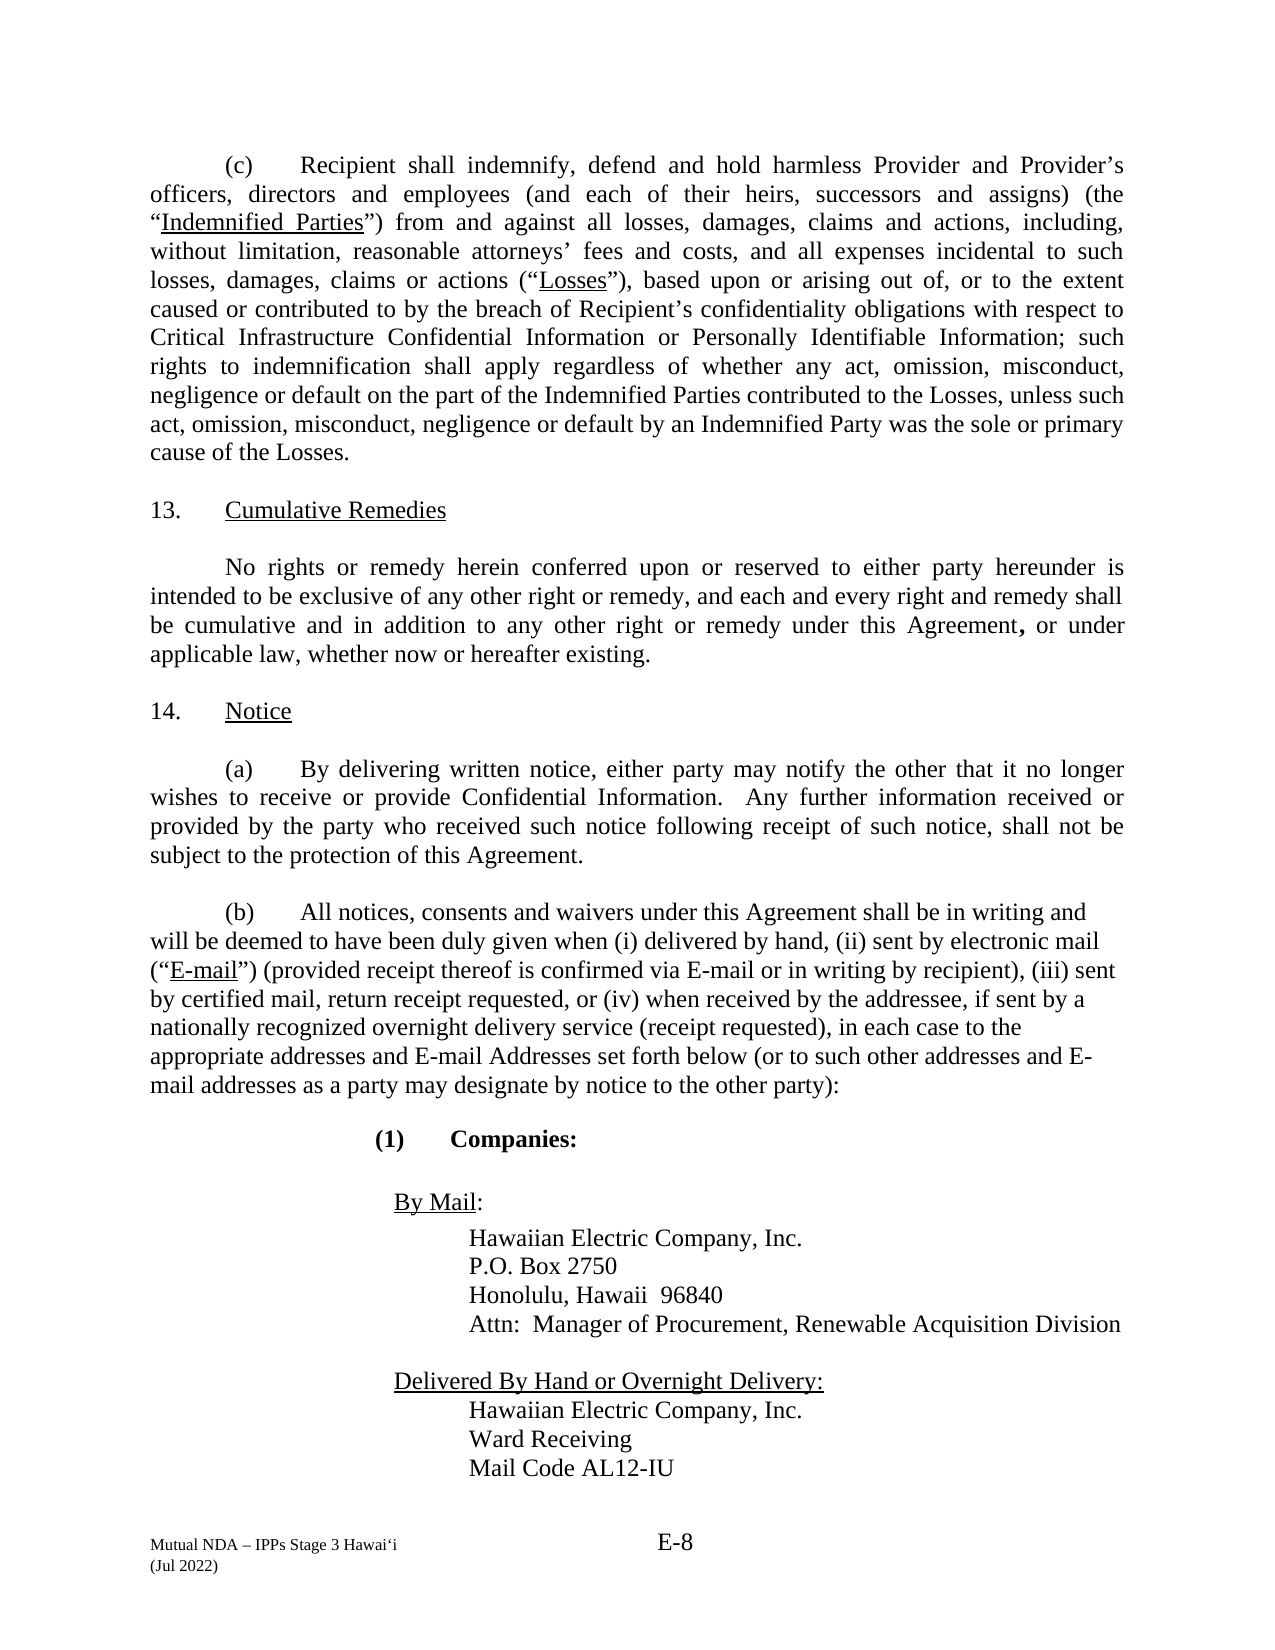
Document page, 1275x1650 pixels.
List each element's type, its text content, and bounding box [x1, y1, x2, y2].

text Mail Code AL12-IU [469, 1453, 1125, 1481]
text Honolulu, Hawaii 96840 [469, 1280, 1125, 1309]
list Notice [150, 696, 1125, 725]
text No rights or remedy herein conferred upon or reserved to either party hereunder is intended to be exclusive of any other right or remedy, and each and every right and remedy shall be cumulative and in addition to any other right or remedy under this Agreement, or under applicable law, whether now or hereafter existing. [150, 552, 1125, 667]
list Recipient shall indemnify, defend and hold harmless Provider and Provider’s officers, directors and employees (and each of their heirs, successors and assigns) (the “Indemnified Parties”) from and against all losses, damages, claims and actions, including, without limitation, reasonable attorneys’ fees and costs, and all expenses incidental to such losses, damages, claims or actions (“Losses”), based upon or arising out of, or to the extent caused or contributed to by the breach of Recipient’s confidentiality obligations with respect to Critical Infrastructure Confidential Information or Personally Identifiable Information; such rights to indemnification shall apply regardless of whether any act, omission, misconduct, negligence or default on the part of the Indemnified Parties contributed to the Losses, unless such act, omission, misconduct, negligence or default by an Indemnified Party was the sole or primary cause of the Losses. [150, 150, 1125, 466]
text Hawaiian Electric Company, Inc. [469, 1223, 1125, 1251]
list Cumulative Remedies [150, 495, 1125, 524]
text (1) Companies: [375, 1124, 1125, 1152]
text Hawaiian Electric Company, Inc. [469, 1395, 1125, 1424]
text Delivered By Hand or Overnight Delivery: [150, 1366, 1125, 1395]
text (b) All notices, consents and waivers under this Agreement shall be in writing and will be deemed to have been duly given when (i) delivered by hand, (ii) sent by electronic mail (“E-mail”) (provided receipt thereof is confirmed via E-mail or in writing by recipient), (iii) sent by certified mail, return receipt requested, or (iv) when received by the addressee, if sent by a nationally recognized overnight delivery service (receipt requested), in each case to the appropriate addresses and E-mail Addresses set forth below (or to such other addresses and E-mail addresses as a party may designate by notice to the other party): [150, 897, 1125, 1099]
text P.O. Box 2750 [469, 1251, 1125, 1280]
text Ward Receiving [469, 1424, 1125, 1453]
list By delivering written notice, either party may notify the other that it no longer wishes to receive or provide Confidential Information. Any further information received or provided by the party who received such notice following receipt of such notice, shall not be subject to the protection of this Agreement. [150, 754, 1125, 869]
text By Mail: [150, 1187, 1125, 1215]
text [469, 1309, 1125, 1338]
